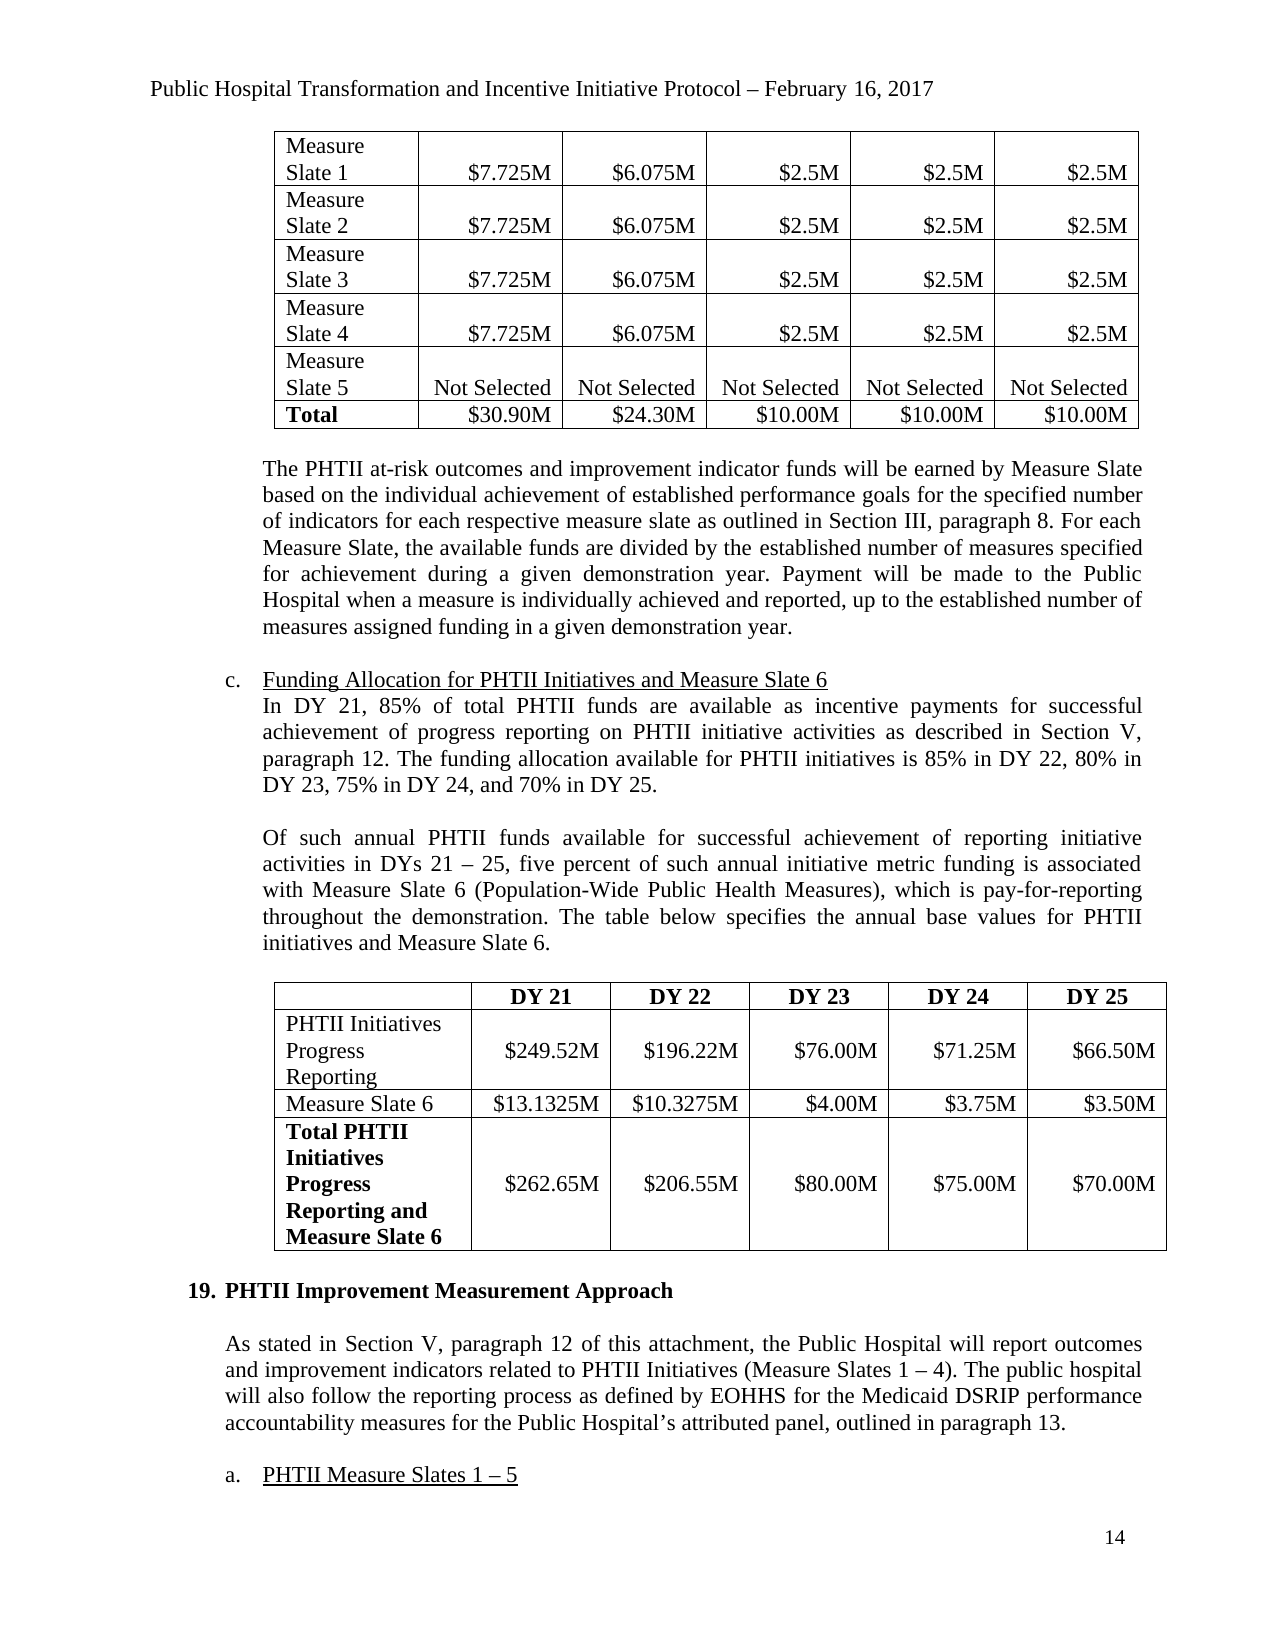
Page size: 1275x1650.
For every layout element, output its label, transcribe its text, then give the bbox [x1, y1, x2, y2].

table_cell Measure Slate 5 [275, 347, 418, 400]
table_cell $2.5M [707, 240, 850, 292]
table_cell Measure Slate 4 [275, 294, 418, 346]
table_cell $2.5M [707, 132, 850, 185]
table_header DY 25 [1028, 983, 1166, 1009]
list As stated in Section V, paragraph 12 of this attachment, the Public Hospital will report outcomes and improvement indicators related to PHTII Initiatives (Measure Slates 1 – 4). The public hospital will also follow the reporting process as defined by EOHHS for the Medicaid DSRIP performance accountability measures for the Public Hospital’s attributed panel, outlined in paragraph 13. [225, 1330, 1144, 1435]
table_cell $2.5M [995, 294, 1138, 346]
list Of such annual PHTII funds available for successful achievement of reporting initiative activities in DYs 21 – 25, five percent of such annual initiative metric funding is associated with Measure Slate 6 (Population-Wide Public Health Measures), which is pay-for-reporting throughout the demonstration. The table below specifies the annual base values for PHTII initiatives and Measure Slate 6. [262, 824, 1144, 956]
table_cell $2.5M [851, 240, 994, 292]
table_cell Measure Slate 3 [275, 240, 418, 292]
table_cell $7.725M [419, 132, 562, 185]
table_cell Measure Slate 6 [275, 1090, 471, 1117]
table_cell $2.5M [851, 132, 994, 185]
table_cell $2.5M [995, 240, 1138, 292]
table_cell $2.5M [707, 186, 850, 239]
table_cell $206.55M [611, 1118, 749, 1249]
table_cell $2.5M [707, 294, 850, 346]
table_cell $2.5M [851, 186, 994, 239]
table_cell $262.65M [472, 1118, 610, 1249]
table_cell $7.725M [419, 186, 562, 239]
table_cell $80.00M [750, 1118, 888, 1249]
table_header DY 24 [889, 983, 1027, 1009]
table_header DY 22 [611, 983, 749, 1009]
table_cell Not Selected [851, 347, 994, 400]
table_cell Not Selected [419, 347, 562, 400]
table_cell Measure Slate 2 [275, 186, 418, 239]
table_cell $6.075M [563, 132, 706, 185]
table_cell $6.075M [563, 240, 706, 292]
table_cell $10.00M [995, 401, 1138, 427]
table_cell $6.075M [563, 186, 706, 239]
table_cell Not Selected [563, 347, 706, 400]
text In DY 21, 85% of total PHTII funds are available as incentive payments for successful achievement of progress reporting on PHTII initiative activities as described in Section V, paragraph 12. The funding allocation available for PHTII initiatives is 85% in DY 22, 80% in DY 23, 75% in DY 24, and 70% in DY 25. [262, 692, 1144, 797]
table_cell $66.50M [1028, 1010, 1166, 1089]
table_cell $13.1325M [472, 1090, 610, 1117]
table_cell $4.00M [750, 1090, 888, 1117]
table_cell $75.00M [889, 1118, 1027, 1249]
table_cell $2.5M [995, 132, 1138, 185]
table_header [275, 983, 471, 1009]
table_cell Not Selected [995, 347, 1138, 400]
table_cell $2.5M [851, 294, 994, 346]
table_cell $10.3275M [611, 1090, 749, 1117]
list Funding Allocation for PHTII Initiatives and Measure Slate 6 [225, 666, 1144, 692]
table_cell $70.00M [1028, 1118, 1166, 1249]
list PHTII Improvement Measurement Approach [187, 1277, 1144, 1303]
table_cell $3.75M [889, 1090, 1027, 1117]
table_cell $3.50M [1028, 1090, 1166, 1117]
table_header DY 21 [472, 983, 610, 1009]
table_cell $7.725M [419, 294, 562, 346]
table_cell $24.30M [563, 401, 706, 427]
table_cell Measure Slate 1 [275, 132, 418, 185]
list The PHTII at-risk outcomes and improvement indicator funds will be earned by Measure Slate based on the individual achievement of established performance goals for the specified number of indicators for each respective measure slate as outlined in Section III, paragraph 8. For each Measure Slate, the available funds are divided by the established number of measures specified for achievement during a given demonstration year. Payment will be made to the Public Hospital when a measure is individually achieved and reported, up to the established number of measures assigned funding in a given demonstration year. [262, 455, 1144, 639]
table_cell $10.00M [851, 401, 994, 427]
table_cell $2.5M [995, 186, 1138, 239]
table_cell $10.00M [707, 401, 850, 427]
table_cell $6.075M [563, 294, 706, 346]
table_cell $7.725M [419, 240, 562, 292]
table_cell $30.90M [419, 401, 562, 427]
table_cell $196.22M [611, 1010, 749, 1089]
table_cell PHTII Initiatives Progress Reporting [275, 1010, 471, 1089]
table_cell Total PHTII Initiatives Progress Reporting and Measure Slate 6 [275, 1118, 471, 1249]
table_cell Total [275, 401, 418, 427]
table_cell Not Selected [707, 347, 850, 400]
table_cell $71.25M [889, 1010, 1027, 1089]
table_cell $76.00M [750, 1010, 888, 1089]
table_header DY 23 [750, 983, 888, 1009]
list PHTII Measure Slates 1 – 5 [225, 1461, 1144, 1488]
table_cell $249.52M [472, 1010, 610, 1089]
